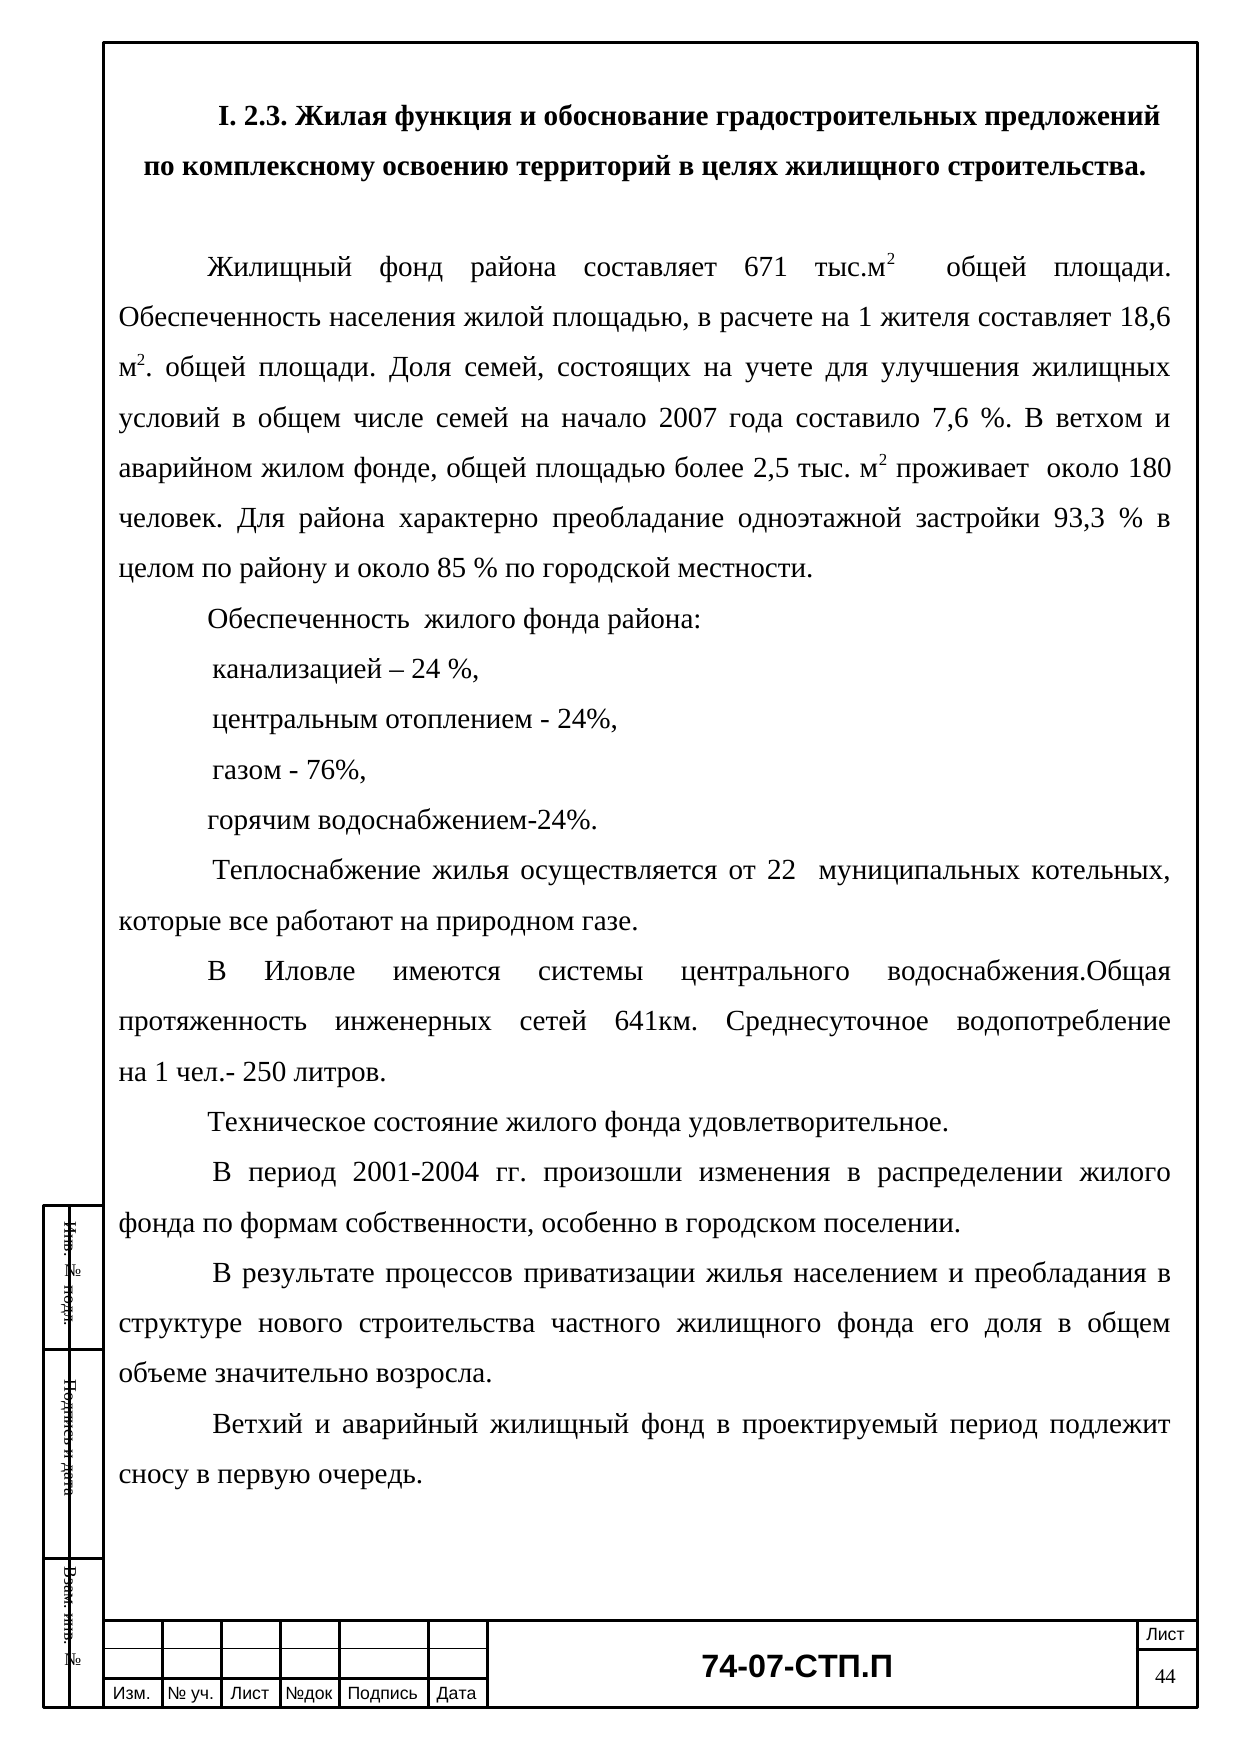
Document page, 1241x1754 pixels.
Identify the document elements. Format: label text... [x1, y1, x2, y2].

text Жилищный фонд района составляет 671 тыс.м2 общей площади. Обеспеченность населения жилой площадью, в расчете на 1 жителя составляет . общей площади. Доля семей, состоящих на учете для улучшения жилищных условий в общем числе семей на начало 2007 года составило 7,6 %. В ветхом и аварийном жилом фонде, общей площадью более 2,5 тыс. м2 проживает около 180 человек. Для района характерно преобладание одноэтажной застройки 93,3 % в целом по району и около 85 % по городской местности. [118, 249, 1172, 584]
text Техническое состояние жилого фонда удовлетворительное. [118, 1104, 1172, 1138]
text В период 2001-2004 гг. произошли изменения в распределении жилого фонда по формам собственности, особенно в городском поселении. [118, 1154, 1172, 1238]
text канализацией – 24 %, [118, 651, 1172, 685]
text центральным отоплением - 24%, [118, 702, 1172, 735]
text Обеспеченность жилого фонда района: [118, 601, 1172, 634]
text В Иловле имеются системы центрального водоснабжения.Общая протяженность инженерных сетей 641км. Среднесуточное водопотребление на 1 чел.- . [118, 953, 1172, 1087]
text В результате процессов приватизации жилья населением и преобладания в структуре нового строительства частного жилищного фонда его доля в общем объеме значительно возросла. [118, 1255, 1172, 1389]
text I. 2.3. Жилая функция и обоснование градостроительных предложений по комплексному освоению территорий в целях жилищного строительства. [118, 98, 1172, 182]
text горячим водоснабжением-24%. [118, 802, 1172, 836]
text газом - 76%, [118, 752, 1172, 785]
text Ветхий и аварийный жилищный фонд в проектируемый период подлежит сносу в первую очередь. [118, 1406, 1172, 1490]
text Теплоснабжение жилья осуществляется от 22 муниципальных котельных, которые все работают на природном газе. [118, 852, 1172, 936]
